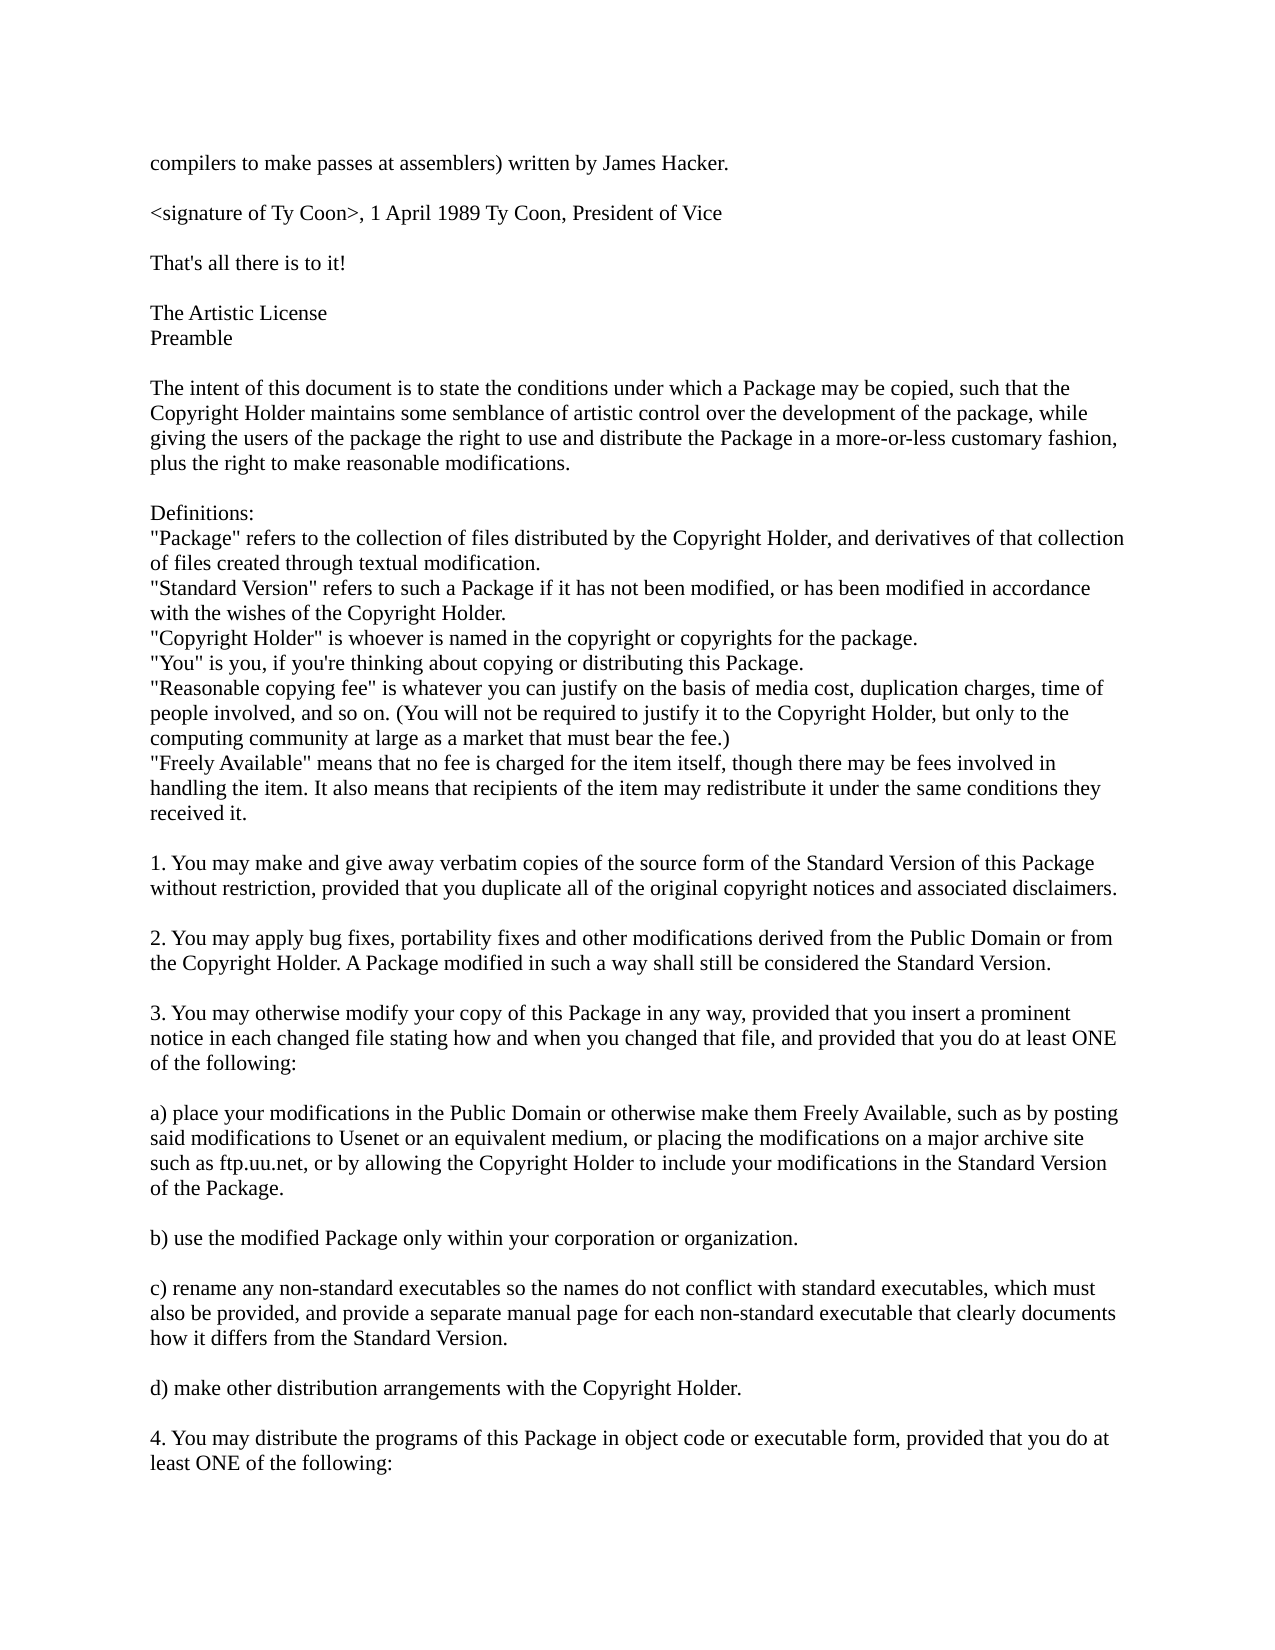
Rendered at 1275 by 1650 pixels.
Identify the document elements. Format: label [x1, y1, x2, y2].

text [150, 150, 1125, 1500]
